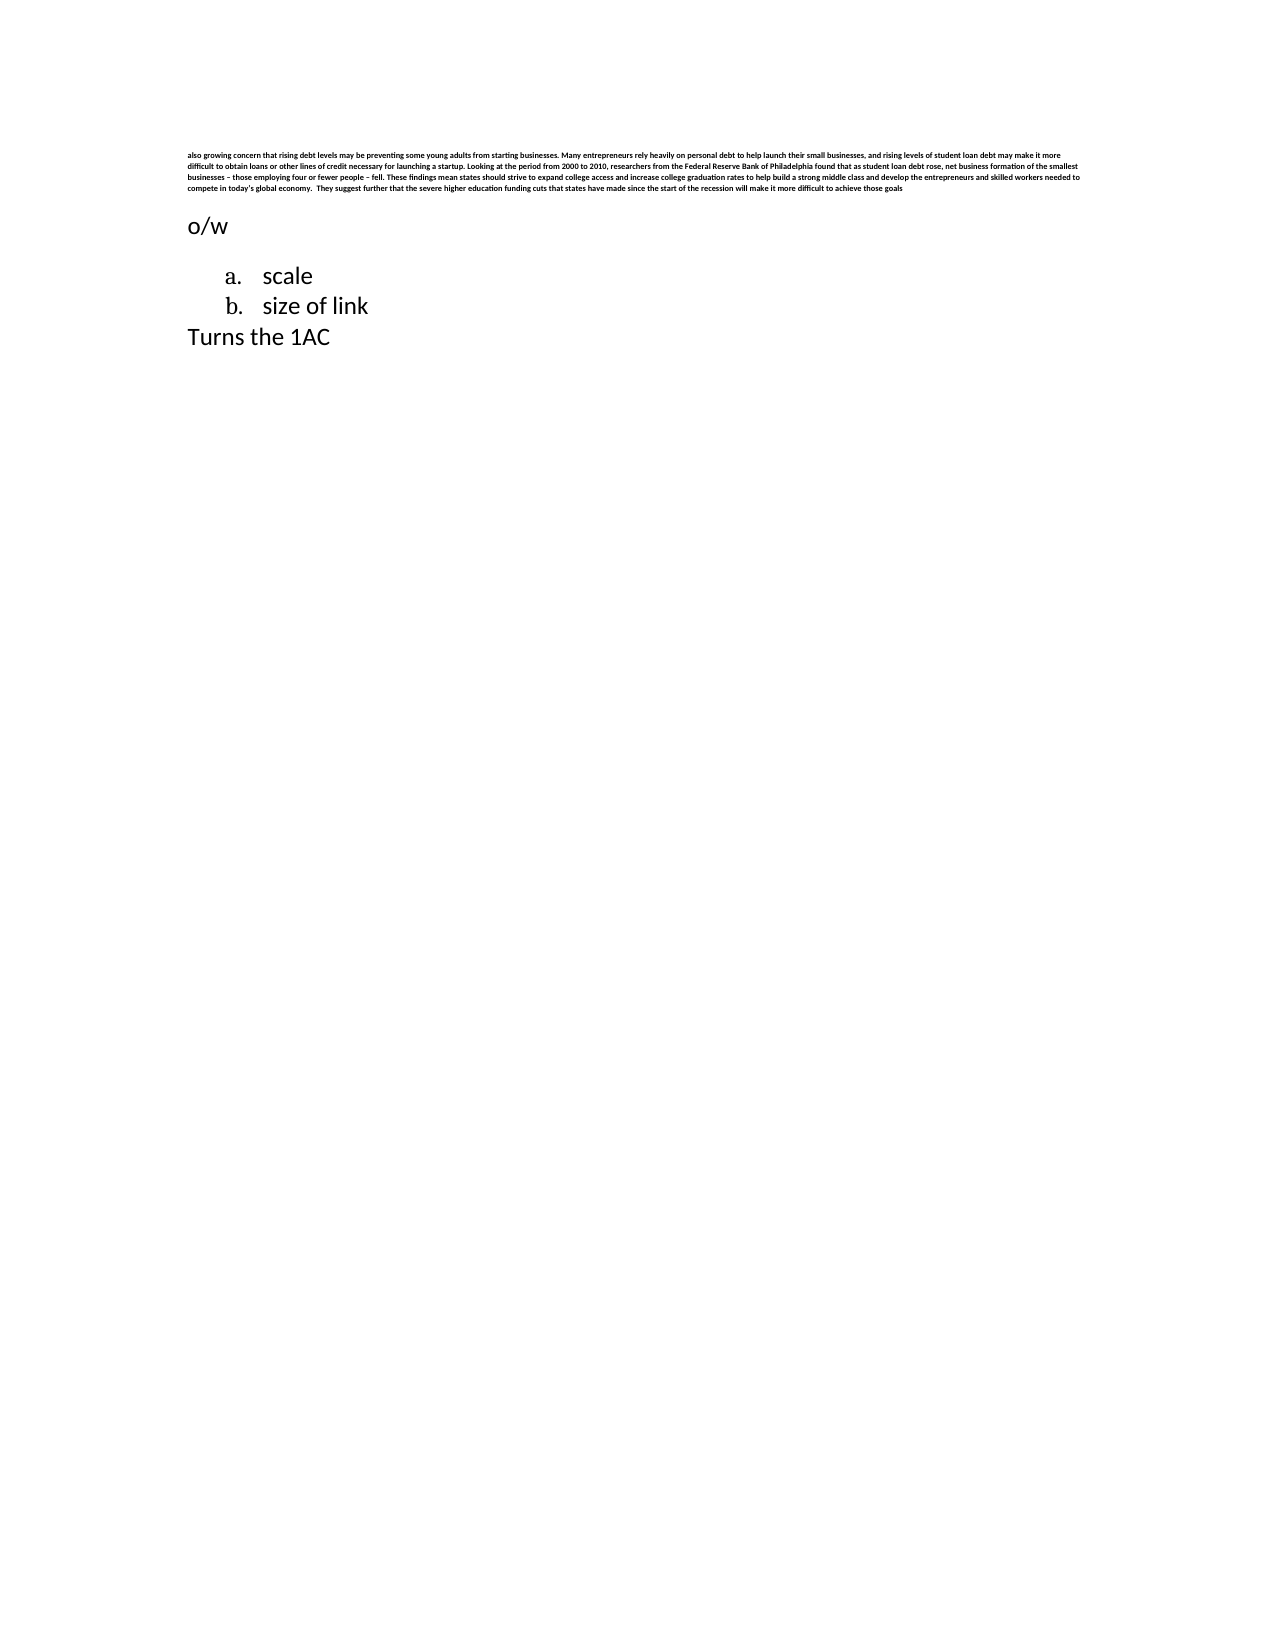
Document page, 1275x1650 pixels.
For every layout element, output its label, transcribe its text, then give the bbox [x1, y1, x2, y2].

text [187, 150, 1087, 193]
list size of link [225, 291, 1087, 321]
list scale [225, 260, 1087, 291]
text Turns the 1AC [187, 321, 1087, 352]
text o/w [187, 210, 1087, 241]
